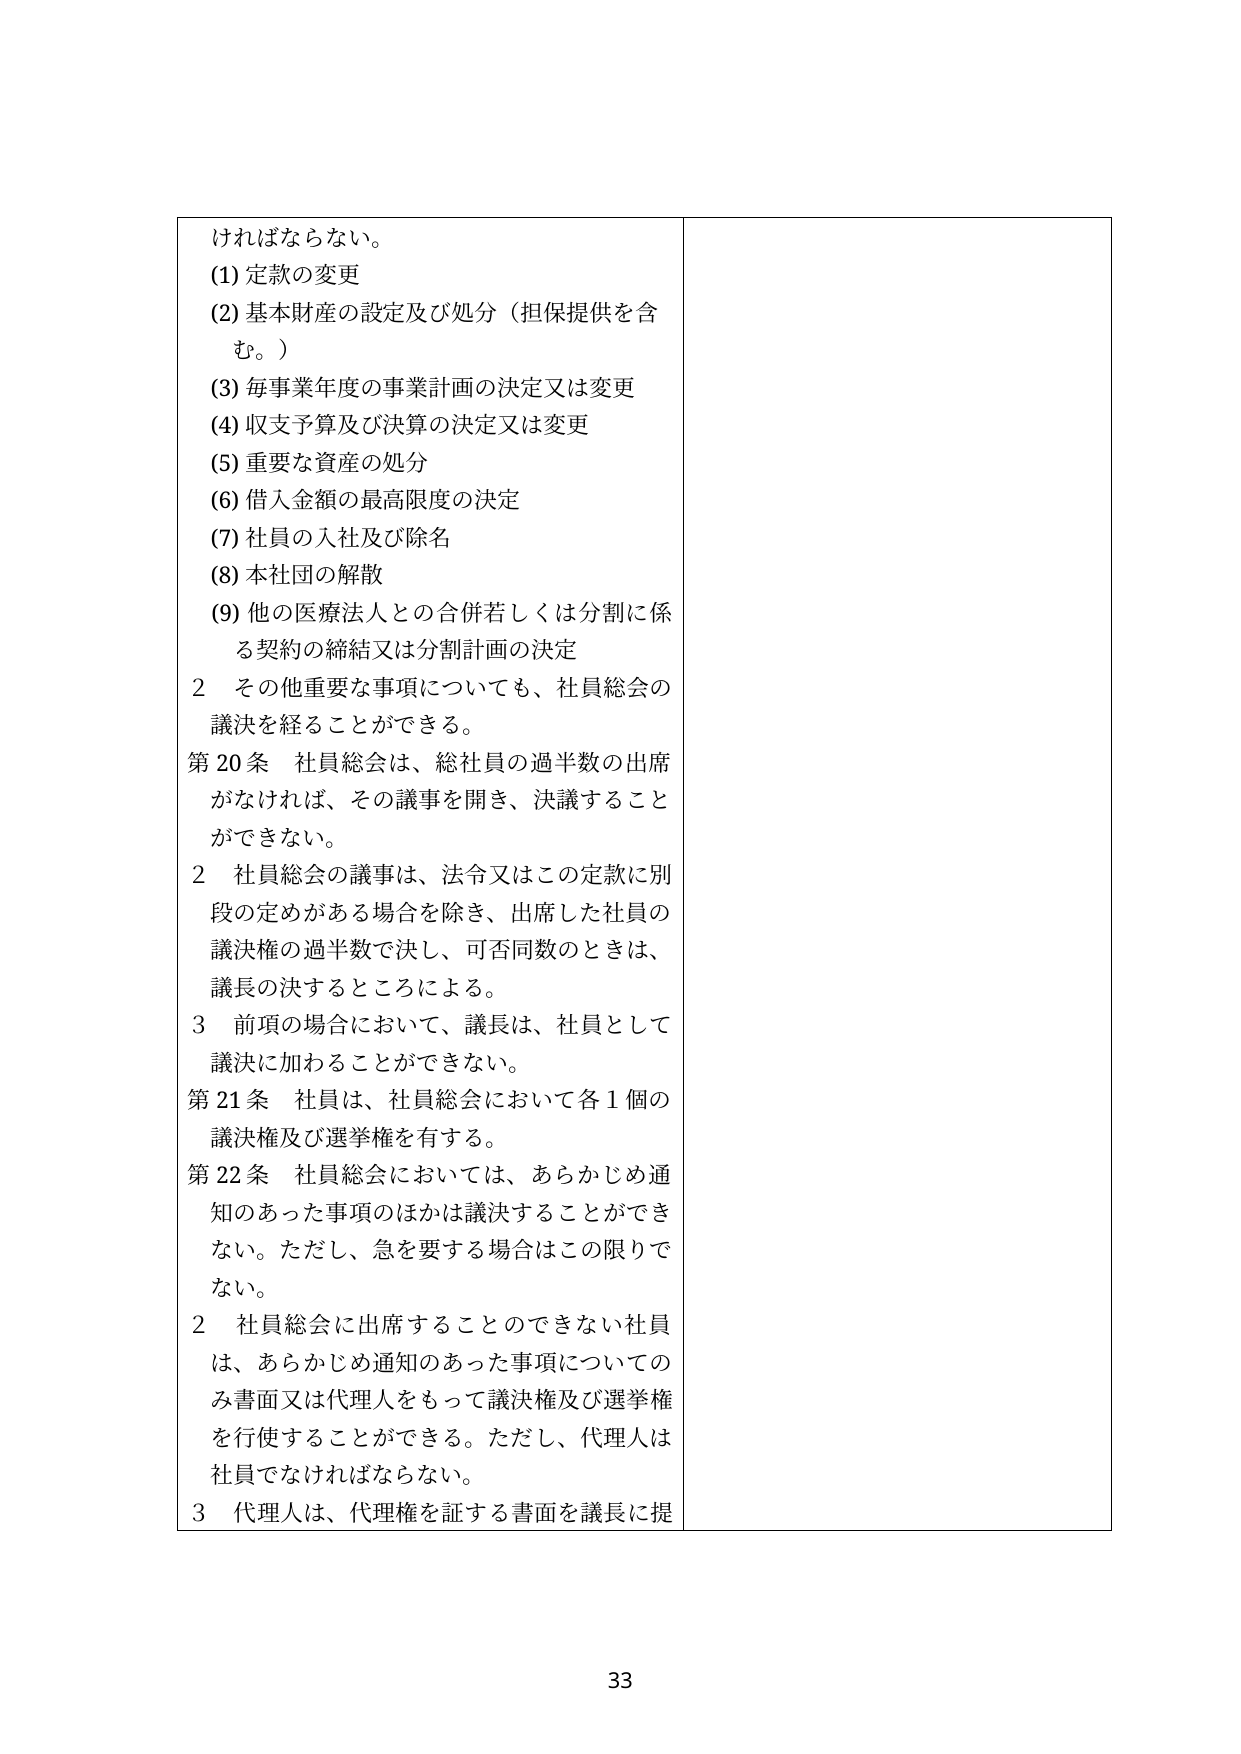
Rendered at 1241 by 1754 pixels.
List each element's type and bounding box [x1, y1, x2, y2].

table_cell [178, 218, 683, 1530]
table_cell [684, 218, 1111, 1530]
